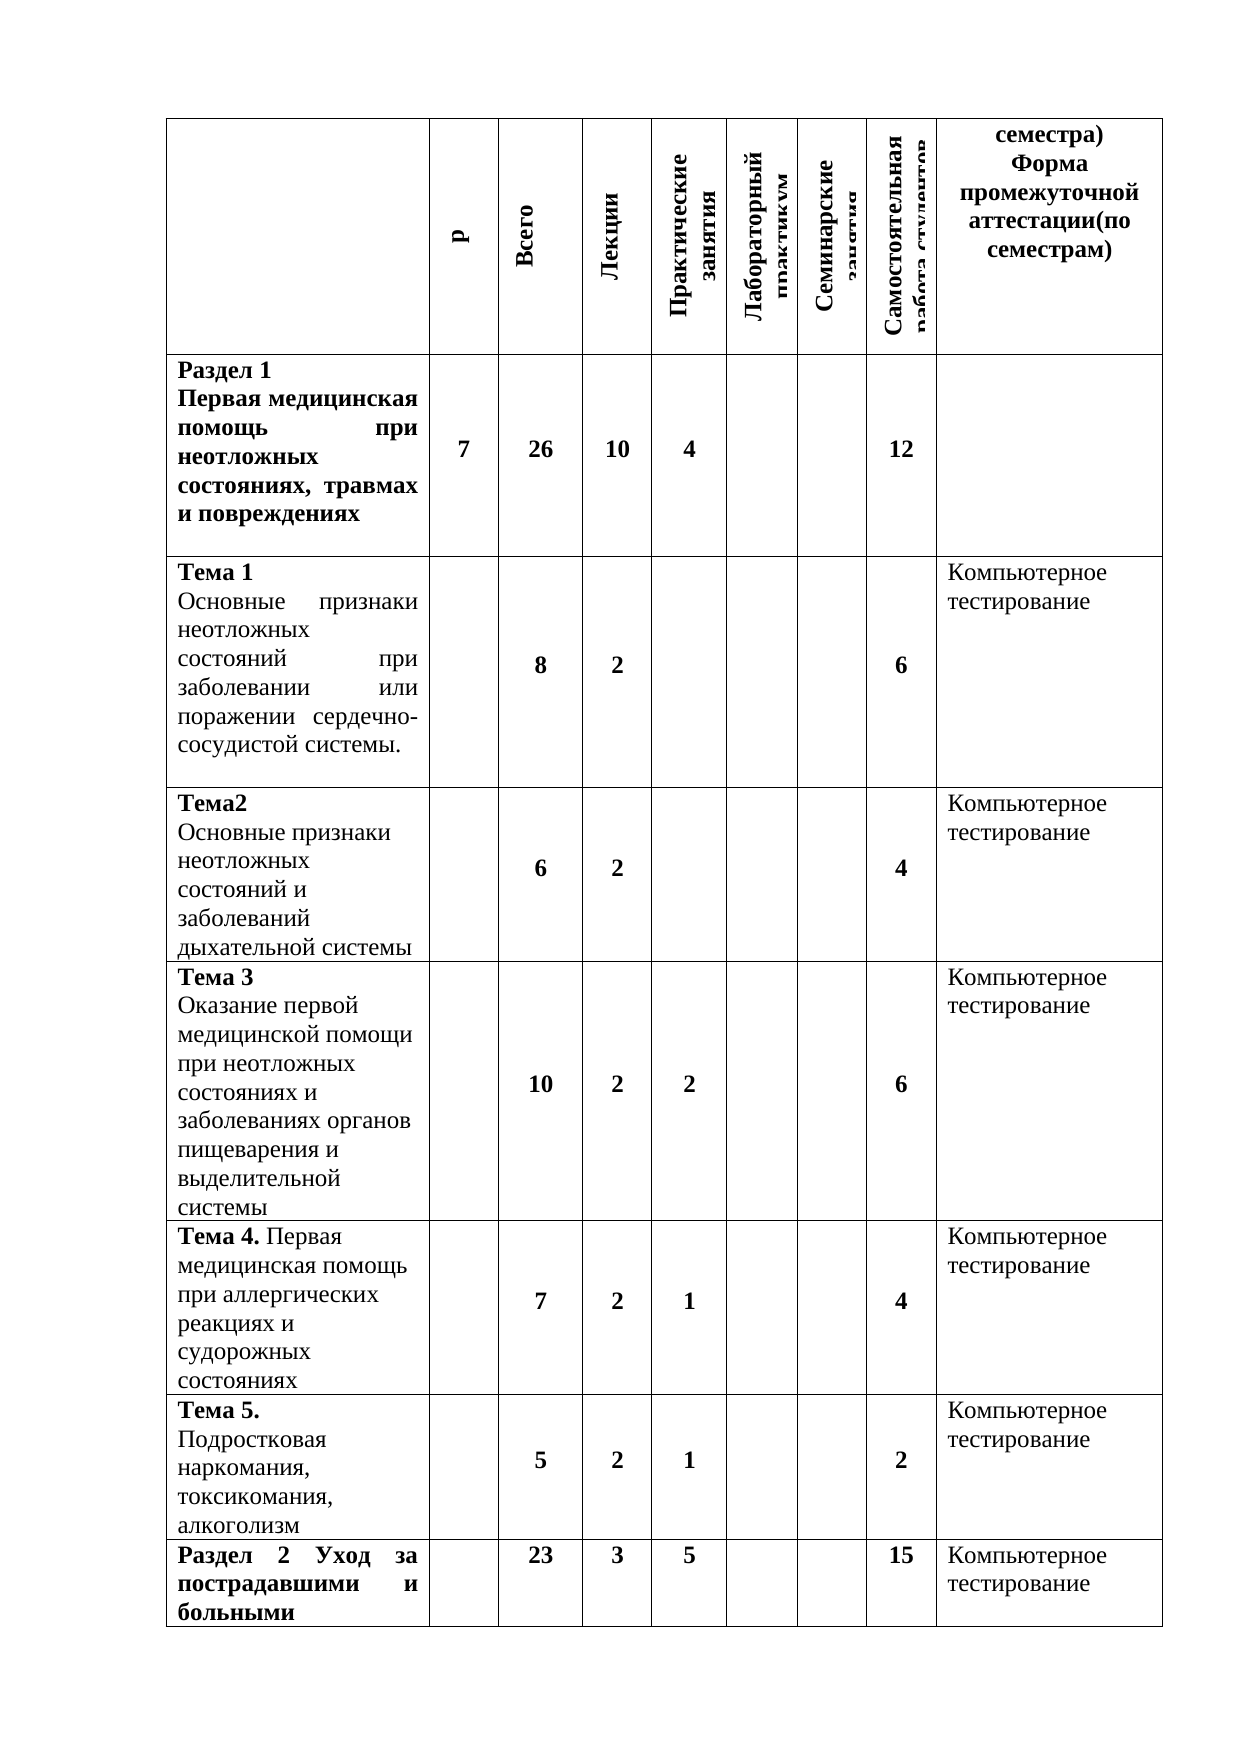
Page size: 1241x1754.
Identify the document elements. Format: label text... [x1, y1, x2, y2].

table_cell Раздел 1 Первая медицинская помощь при неотложных состояниях, травмах и повреждениях [167, 355, 429, 556]
table_cell Всего [499, 119, 582, 354]
table_cell [430, 788, 498, 961]
table_cell Тема 3 Оказание первой медицинской помощи при неотложных состояниях и заболеваниях органов пищеварения и выделительной системы [167, 962, 429, 1220]
table_cell Компьютерное тестирование [937, 1221, 1162, 1394]
table_cell Семинарские занятия [798, 119, 866, 354]
table_cell [430, 1221, 498, 1394]
table_cell 2 [583, 1221, 651, 1394]
table_cell [727, 355, 797, 556]
table_cell [430, 1540, 498, 1626]
table_header Семестр [430, 119, 498, 354]
table_cell 15 [867, 1540, 936, 1626]
table_cell [727, 962, 797, 1220]
table_cell 4 [867, 788, 936, 961]
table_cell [167, 1540, 429, 1626]
table_cell [798, 788, 866, 961]
table_cell 2 [583, 1395, 651, 1539]
table_cell Тема 1 Основные признаки неотложных состояний при заболевании или поражении сердечно-сосудистой системы. [167, 557, 429, 787]
table_cell Компьютерное тестирование [937, 557, 1162, 787]
table_cell 23 [499, 1540, 582, 1626]
table_cell 5 [652, 1540, 726, 1626]
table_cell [937, 1540, 1162, 1626]
table_cell [798, 355, 866, 556]
table_cell 2 [583, 962, 651, 1220]
table_cell 10 [583, 355, 651, 556]
table_cell [798, 962, 866, 1220]
table_cell Тема 5. Подростковая наркомания, токсикомания, алкоголизм [167, 1395, 429, 1539]
table_cell 6 [499, 788, 582, 961]
table_cell [652, 788, 726, 961]
table_cell [798, 557, 866, 787]
table_cell 7 [430, 355, 498, 556]
table_cell Компьютерное тестирование [937, 962, 1162, 1220]
table_cell 12 [867, 355, 936, 556]
table_cell [727, 1395, 797, 1539]
table_cell 4 [652, 355, 726, 556]
table_cell [430, 557, 498, 787]
table_cell 3 [583, 1540, 651, 1626]
table_cell [727, 1540, 797, 1626]
table_cell 1 [652, 1395, 726, 1539]
table_cell 10 [499, 962, 582, 1220]
table_cell [430, 962, 498, 1220]
table_cell [727, 788, 797, 961]
table_cell Тема2 Основные признаки неотложных состояний и заболеваний дыхательной системы [167, 788, 429, 961]
table_cell 2 [583, 557, 651, 787]
table_cell 1 [652, 1221, 726, 1394]
table_cell 6 [867, 962, 936, 1220]
table_cell [727, 557, 797, 787]
table_cell Тема 4. Первая медицинская помощь при аллергических реакциях и судорожных состояниях [167, 1221, 429, 1394]
table_cell 7 [499, 1221, 582, 1394]
table_cell 8 [499, 557, 582, 787]
table_cell [727, 1221, 797, 1394]
table_cell [937, 355, 1162, 556]
table_cell Практические занятия [652, 119, 726, 354]
table_cell 6 [867, 557, 936, 787]
table_cell [798, 1540, 866, 1626]
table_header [167, 119, 429, 354]
table_cell Компьютерное тестирование [937, 1395, 1162, 1539]
table_cell Лабораторный практикум [727, 119, 797, 354]
table_cell [798, 1221, 866, 1394]
table_cell Компьютерное тестирование [937, 788, 1162, 961]
table_cell 5 [499, 1395, 582, 1539]
table_cell Самостоятельная работа студентов [867, 119, 936, 354]
table_cell 2 [652, 962, 726, 1220]
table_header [937, 119, 1162, 354]
table_cell Лекции [583, 119, 651, 354]
table_cell 4 [867, 1221, 936, 1394]
table_cell [430, 1395, 498, 1539]
table_cell [652, 557, 726, 787]
table_cell 26 [499, 355, 582, 556]
table_cell 2 [583, 788, 651, 961]
table_cell [798, 1395, 866, 1539]
table_cell 2 [867, 1395, 936, 1539]
